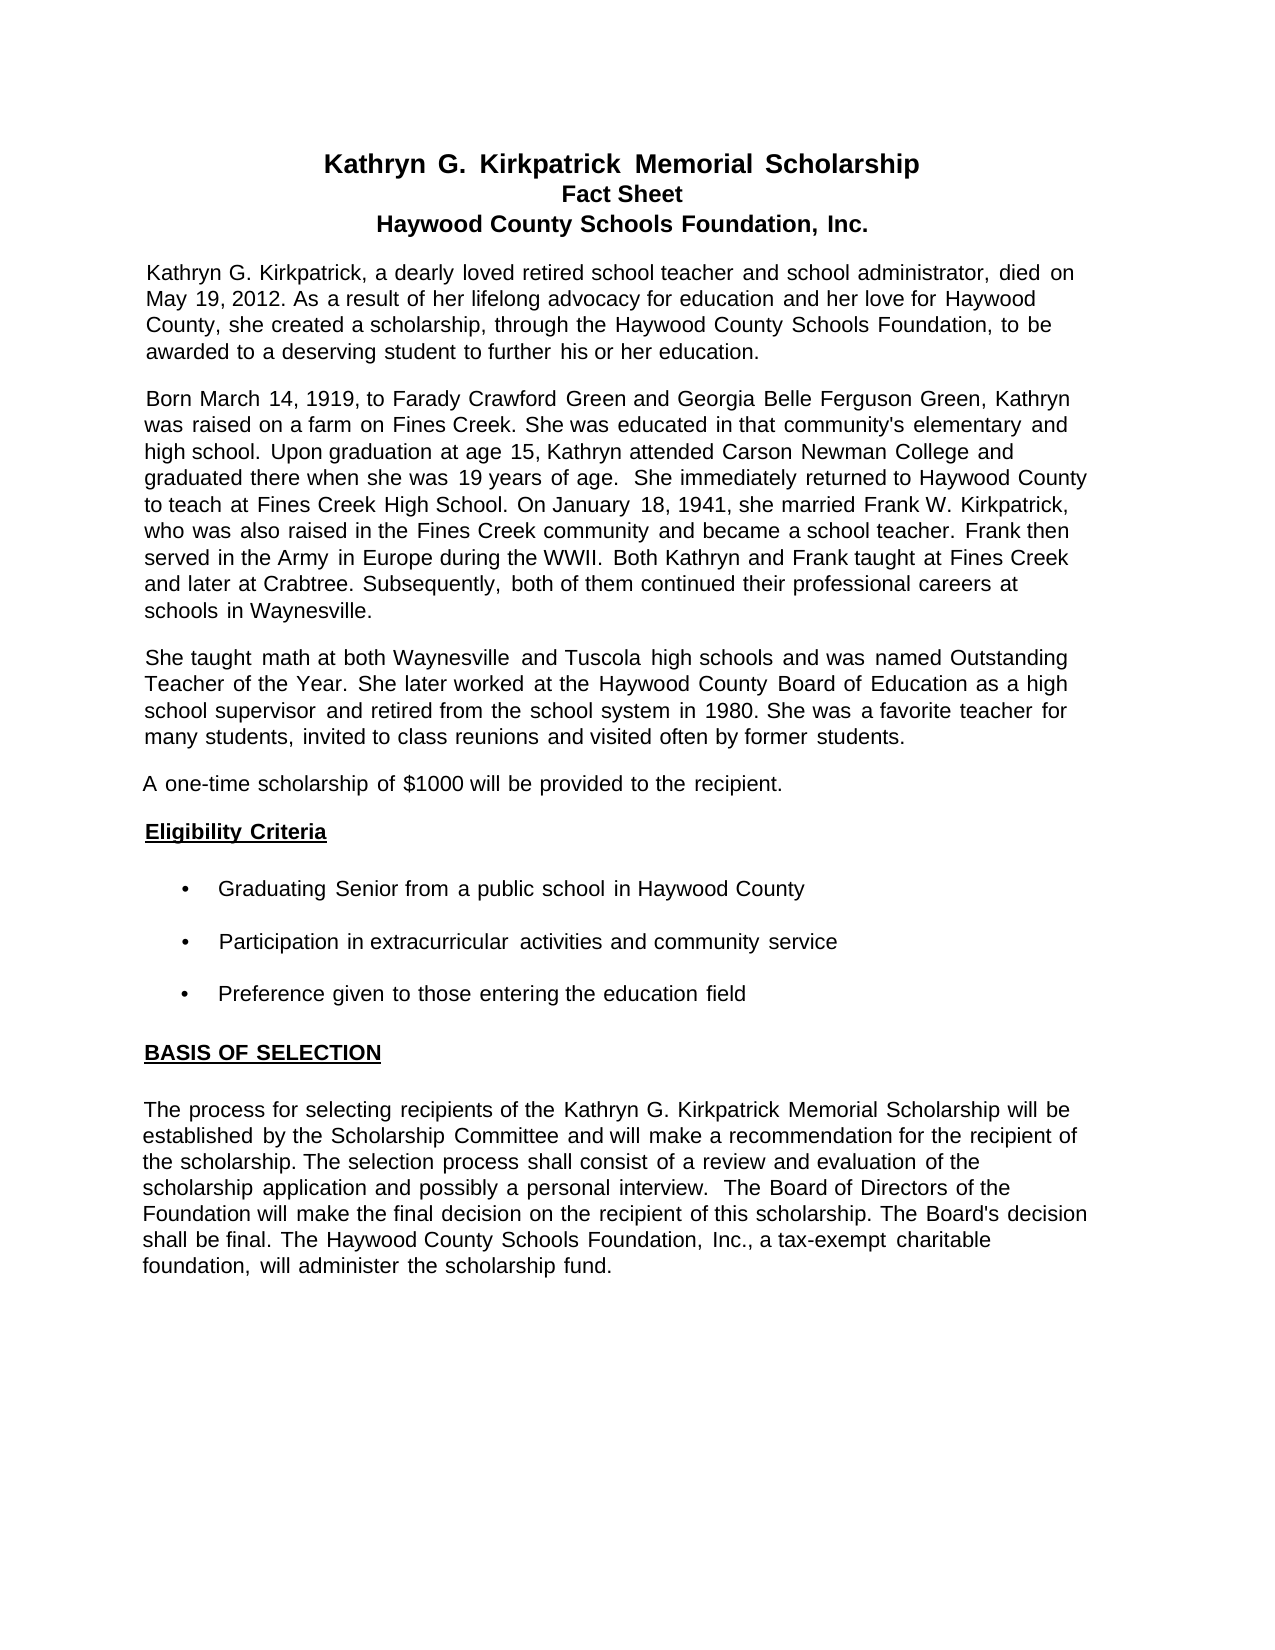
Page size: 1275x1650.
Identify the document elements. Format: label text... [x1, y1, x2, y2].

list Preference given to those entering the education field [181, 981, 1106, 1006]
text Haywood County Schools Foundation, Inc. [321, 209, 923, 237]
text She taught math at both Waynesville and Tuscola high schools and was named Outstanding Teacher of the Year. She later worked at the Haywood County Board of Education as a high school supervisor and retired from the school system in 1980. She was a favorite teacher for many students, invited to class reunions and visited often by former students. [144, 645, 1068, 749]
text A one-time scholarship of $1000 will be provided to the recipient. [142, 771, 1090, 797]
subtitle Eligibility Criteria [145, 818, 1090, 844]
subtitle BASIS OF SELECTION [144, 1040, 1090, 1065]
list Participation in extracurricular activities and community service [181, 928, 1106, 954]
text The process for selecting recipients of the Kathryn G. Kirkpatrick Memorial Scholarship will be established by the Scholarship Committee and will make a recommendation for the recipient of the scholarship. The selection process shall consist of a review and evaluation of the scholarship application and possibly a personal interview. The Board of Directors of the Foundation will make the final decision on the recipient of this scholarship. The Board's decision shall be final. The Haywood County Schools Foundation, Inc., a tax-exempt charitable foundation, will administer the scholarship fund. [142, 1097, 1090, 1278]
text Kathryn G. Kirkpatrick Memorial Scholarship [321, 148, 922, 179]
text Kathryn G. Kirkpatrick, a dearly loved retired school teacher and school administrator, died on May 19, 2012. As a result of her lifelong advocacy for education and her love for Haywood County, she created a scholarship, through the Haywood County Schools Foundation, to be awarded to a deserving student to further his or her education. [146, 259, 1090, 364]
subtitle Fact Sheet [321, 180, 922, 208]
list Graduating Senior from a public school in Haywood County [181, 876, 1106, 901]
text Born March 14, 1919, to Farady Crawford Green and Georgia Belle Ferguson Green, Kathryn was raised on a farm on Fines Creek. She was educated in that community's elementary and high school. Upon graduation at age 15, Kathryn attended Carson Newman College and graduated there when she was 19 years of age. She immediately returned to Haywood County to teach at Fines Creek High School. On January 18, 1941, she married Frank W. Kirkpatrick, who was also raised in the Fines Creek community and became a school teacher. Frank then served in the Army in Europe during the WWII. Both Kathryn and Frank taught at Fines Creek and later at Crabtree. Subsequently, both of them continued their professional careers at schools in Waynesville. [144, 386, 1090, 623]
